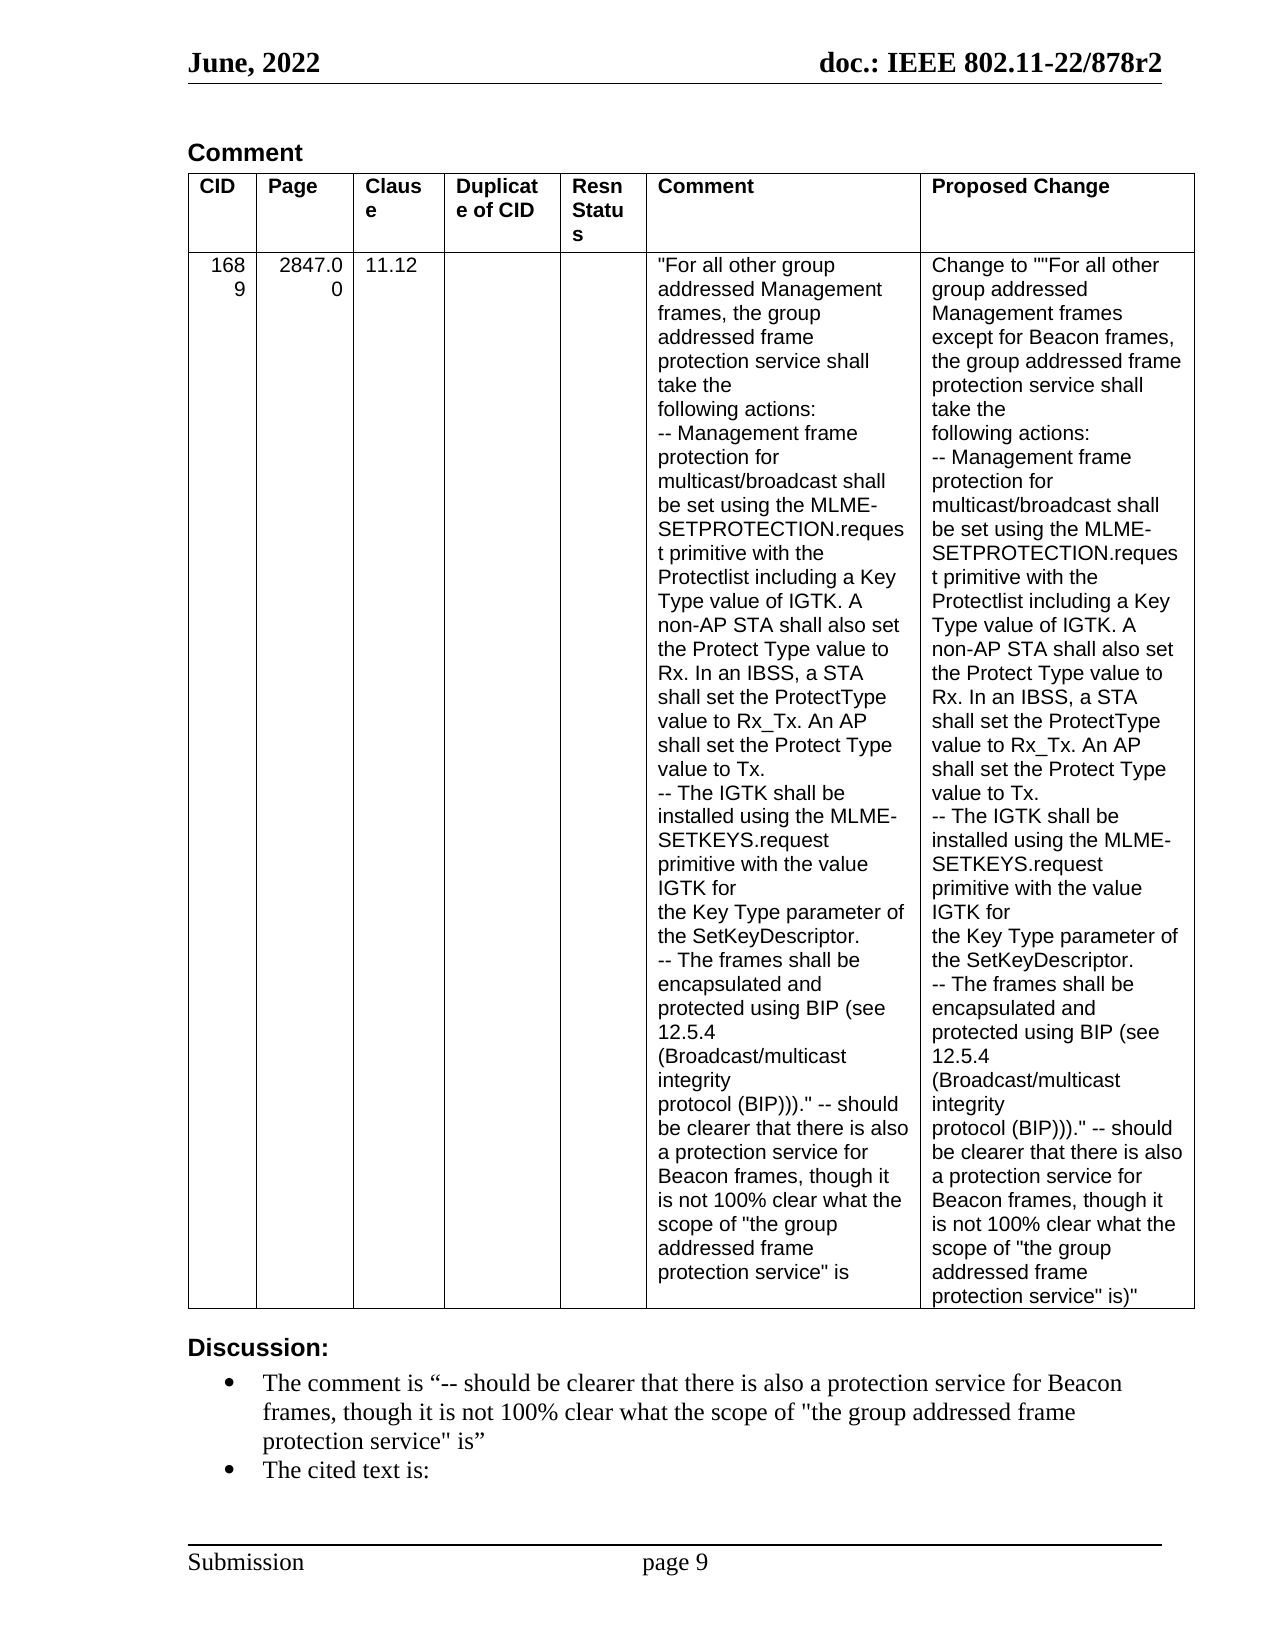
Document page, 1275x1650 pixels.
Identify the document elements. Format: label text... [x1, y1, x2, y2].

table_header Clause [354, 174, 444, 252]
table_header Resn Status [561, 174, 646, 252]
table_cell "For all other group addressed Management frames, the group addressed frame protection service shall take the following actions: -- Management frame protection for multicast/broadcast shall be set using the MLME- SETPROTECTION.request primitive with the Protectlist including a Key Type value of IGTK. A non-AP STA shall also set the Protect Type value to Rx. In an IBSS, a STA shall set the ProtectType value to Rx_Tx. An AP shall set the Protect Type value to Tx. -- The IGTK shall be installed using the MLME-SETKEYS.request primitive with the value IGTK for the Key Type parameter of the SetKeyDescriptor. -- The frames shall be encapsulated and protected using BIP (see 12.5.4 (Broadcast/multicast integrity protocol (BIP)))." -- should be clearer that there is also a protection service for Beacon frames, though it is not 100% clear what the scope of "the group addressed frame protection service" is [647, 253, 920, 1307]
table_header Proposed Change [921, 174, 1194, 252]
subtitle Discussion: [187, 1333, 1162, 1362]
table_header Comment [647, 174, 920, 252]
table_cell [445, 253, 560, 1307]
table_header CID [189, 174, 256, 252]
list The comment is “-- should be clearer that there is also a protection service for Beacon frames, though it is not 100% clear what the scope of "the group addressed frame protection service" is” [225, 1368, 1162, 1455]
table_header Duplicate of CID [445, 174, 560, 252]
table_cell Change to ""For all other group addressed Management frames except for Beacon frames, the group addressed frame protection service shall take the following actions: -- Management frame protection for multicast/broadcast shall be set using the MLME- SETPROTECTION.request primitive with the Protectlist including a Key Type value of IGTK. A non-AP STA shall also set the Protect Type value to Rx. In an IBSS, a STA shall set the ProtectType value to Rx_Tx. An AP shall set the Protect Type value to Tx. -- The IGTK shall be installed using the MLME-SETKEYS.request primitive with the value IGTK for the Key Type parameter of the SetKeyDescriptor. -- The frames shall be encapsulated and protected using BIP (see 12.5.4 (Broadcast/multicast integrity protocol (BIP)))." -- should be clearer that there is also a protection service for Beacon frames, though it is not 100% clear what the scope of "the group addressed frame protection service" is)" [921, 253, 1194, 1307]
table_cell 2847.00 [257, 253, 353, 1307]
table_cell 1689 [189, 253, 256, 1307]
table_header Page [257, 174, 353, 252]
list The cited text is: [225, 1455, 1162, 1483]
table_cell 11.12 [354, 253, 444, 1307]
subtitle Comment [187, 137, 1162, 166]
table_cell [561, 253, 646, 1307]
